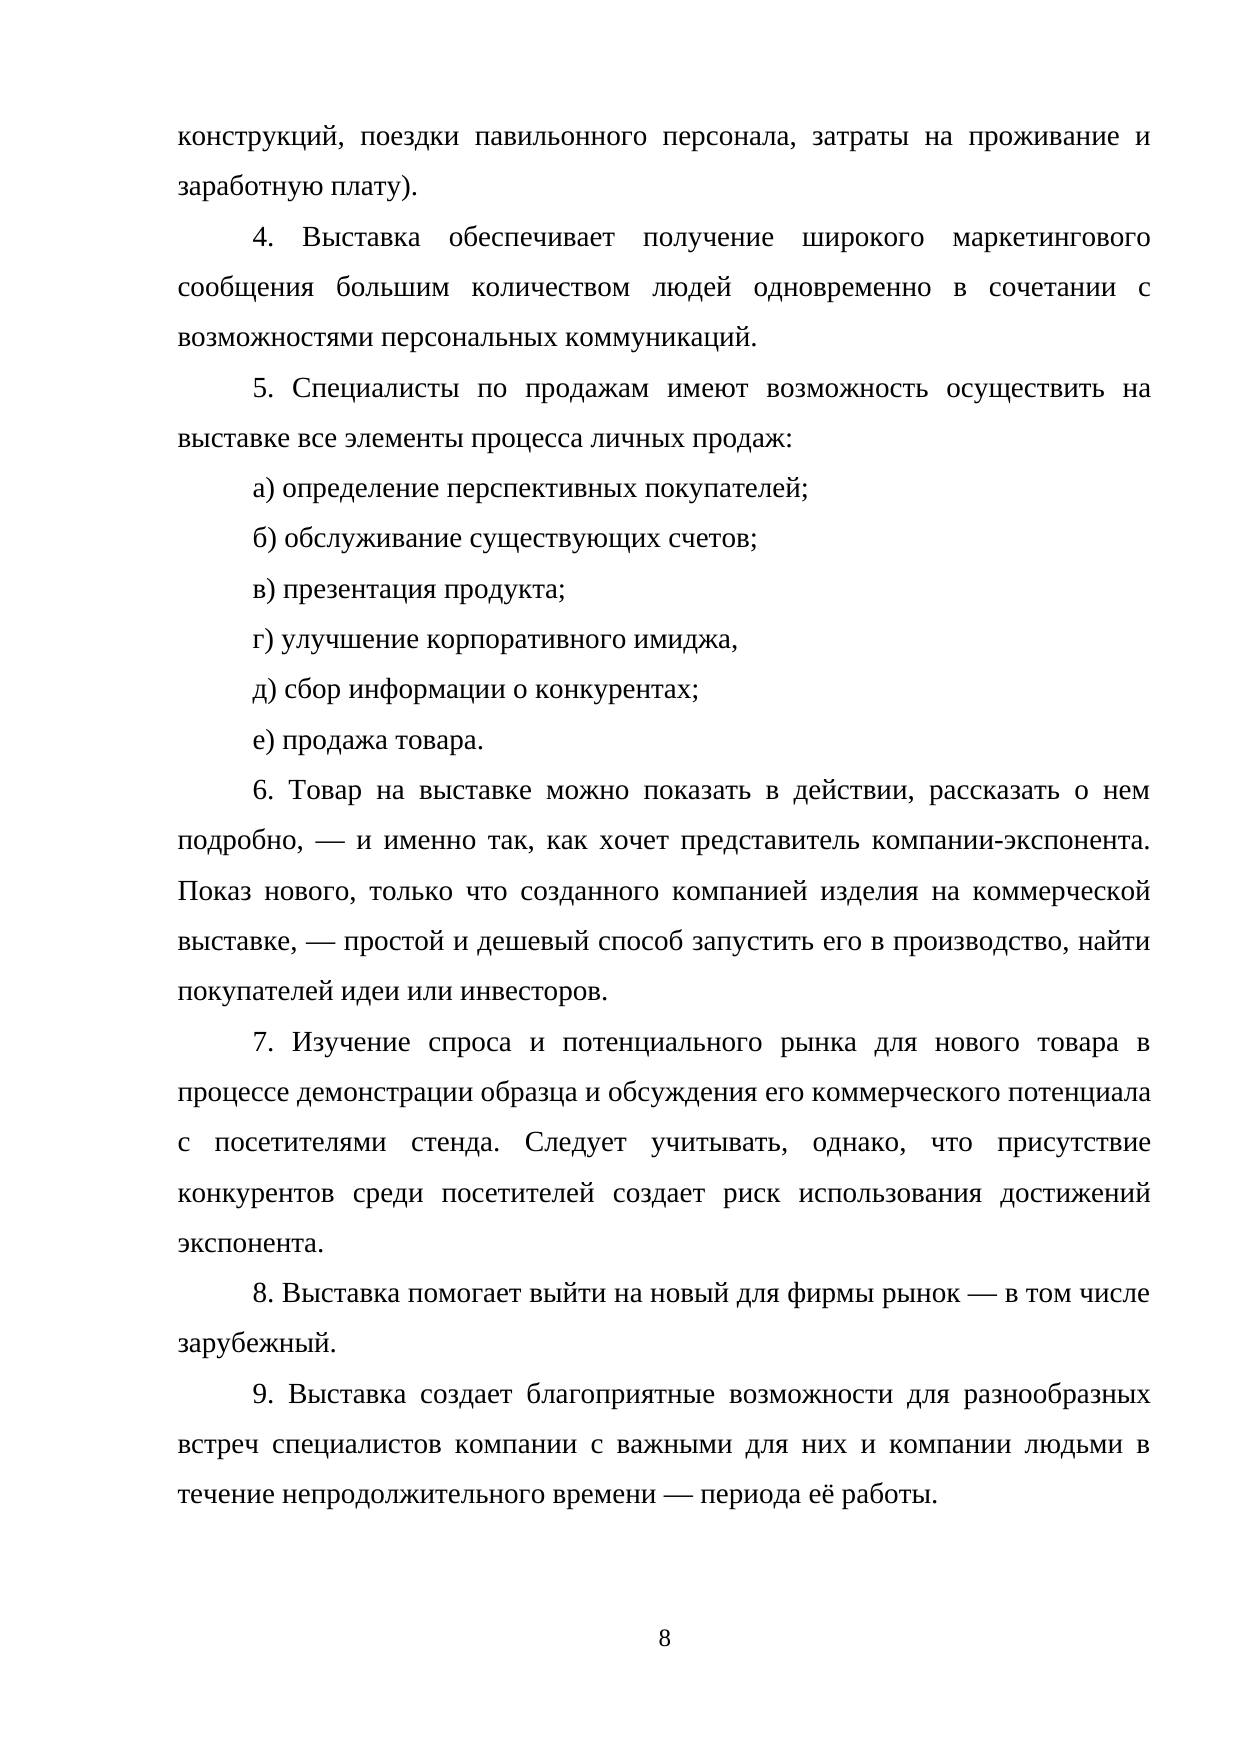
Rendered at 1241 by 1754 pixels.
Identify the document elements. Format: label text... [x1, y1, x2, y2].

text 6. Товар на выставке можно показать в действии, рассказать о нем подробно, — и именно так, как хочет представитель компании-экспонента. Показ нового, только что созданного компанией изделия на коммерческой выставке, — простой и дешевый способ запустить его в производство, найти покупателей идеи или инвесторов. [177, 772, 1152, 1007]
text д) сбор информации о конкурентах; [177, 672, 1152, 705]
text е) продажа товара. [177, 722, 1152, 755]
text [177, 118, 1152, 202]
text 4. Выставка обеспечивает получение широкого маркетингового сообщения большим количеством людей одновременно в сочетании с возможностями персональных коммуникаций. [177, 219, 1152, 353]
text 9. Выставка создает благоприятные возможности для разнообразных встреч специалистов компании с важными для них и компании людьми в течение непродолжительного времени — периода её работы. [177, 1376, 1152, 1510]
text в) презентация продукта; [177, 571, 1152, 604]
text г) улучшение корпоративного имиджа, [177, 621, 1152, 655]
text а) определение перспективных покупателей; [177, 470, 1152, 504]
text 7. Изучение спроса и потенциального рынка для нового товара в процессе демонстрации образца и обсуждения его коммерческого потенциала с посетителями стенда. Следует учитывать, однако, что присутствие конкурентов среди посетителей создает риск использования достижений экспонента. [177, 1024, 1152, 1258]
text 8. Выставка помогает выйти на новый для фирмы рынок — в том числе зарубежный. [177, 1275, 1152, 1359]
text б) обслуживание существующих счетов; [177, 521, 1152, 554]
text 5. Специалисты по продажам имеют возможность осуществить на выставке все элементы процесса личных продаж: [177, 370, 1152, 453]
